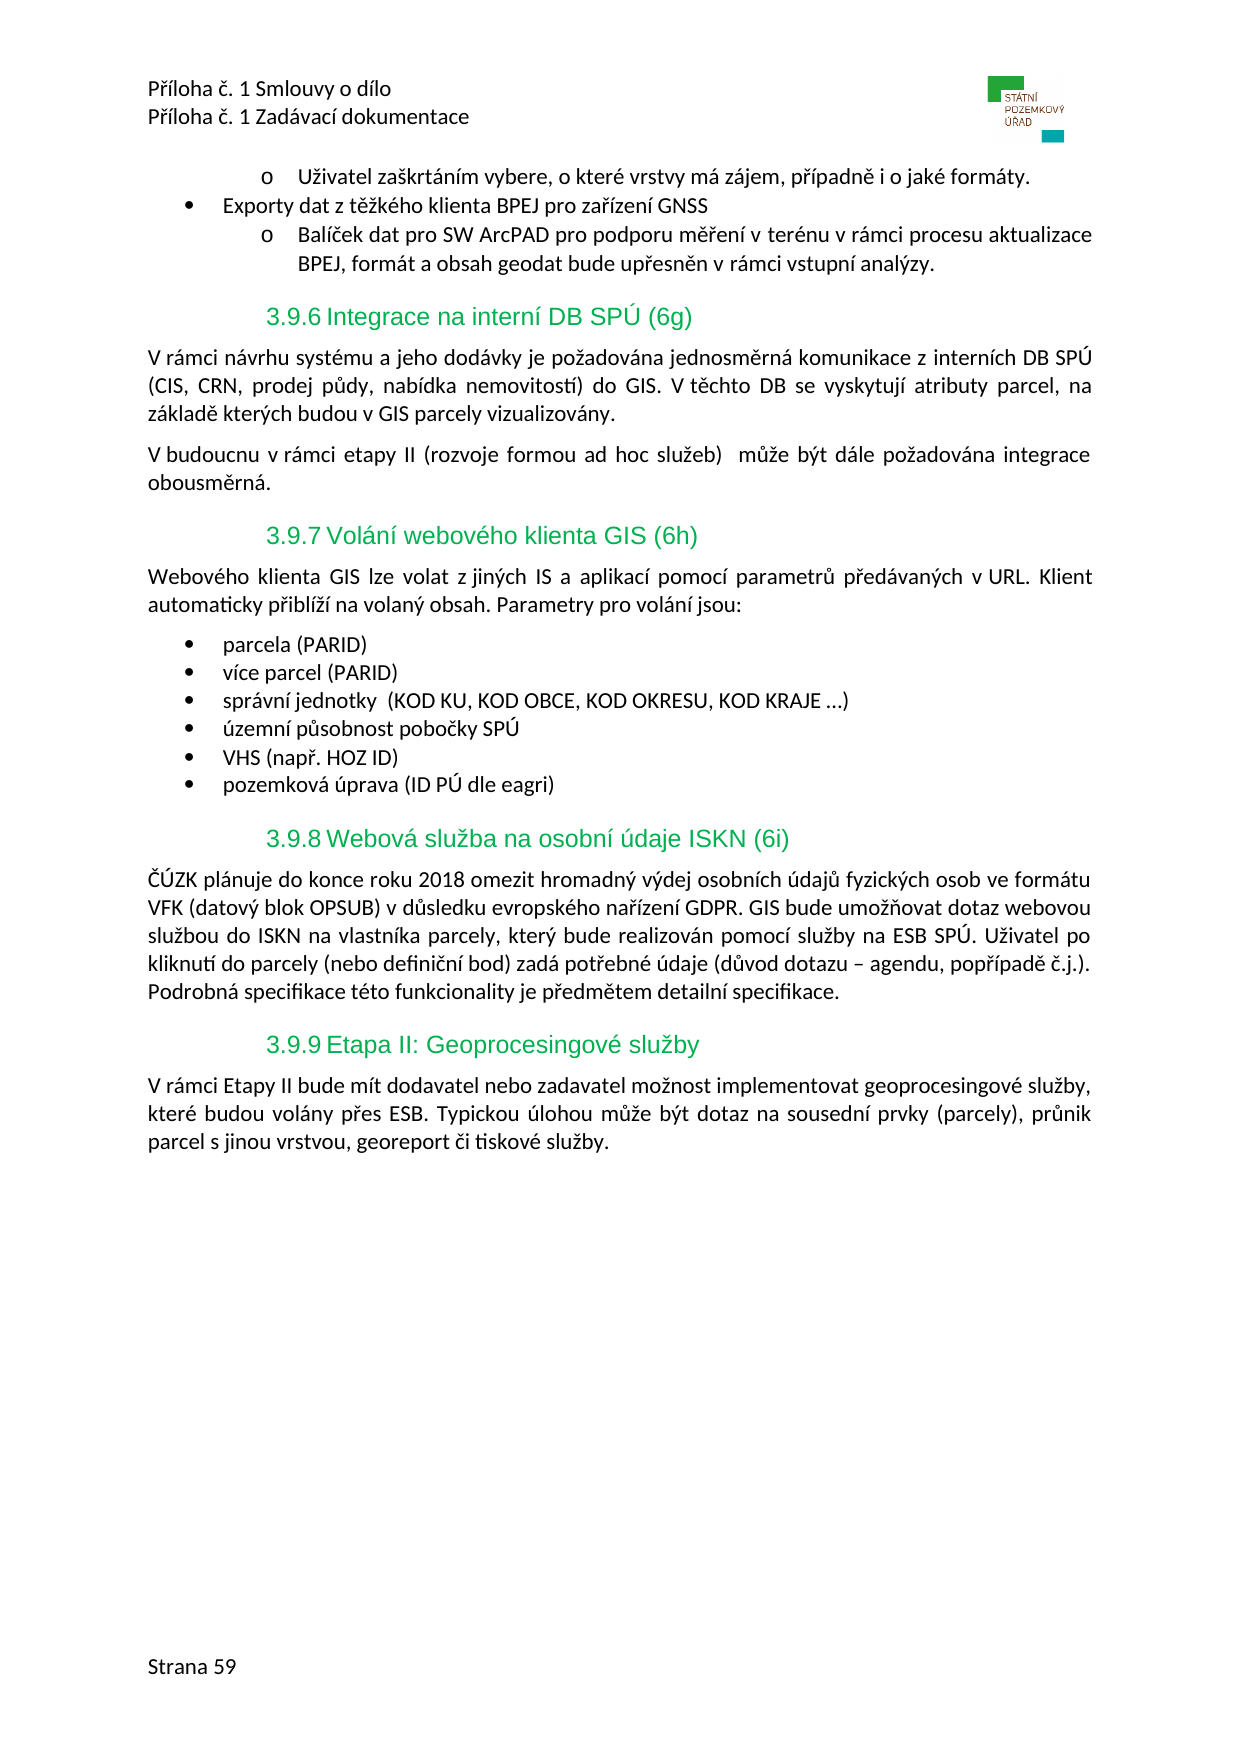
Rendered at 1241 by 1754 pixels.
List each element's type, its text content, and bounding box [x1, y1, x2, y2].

text ČÚZK plánuje do konce roku 2018 omezit hromadný výdej osobních údajů fyzických osob ve formátu VFK (datový blok OPSUB) v důsledku evropského nařízení GDPR. GIS bude umožňovat dotaz webovou službou do ISKN na vlastníka parcely, který bude realizován pomocí služby na ESB SPÚ. Uživatel po kliknutí do parcely (nebo definiční bod) zadá potřebné údaje (důvod dotazu – agendu, popřípadě č.j.). Podrobná specifikace této funkcionality je předmětem detailní specifikace. [148, 865, 1093, 1005]
text V budoucnu v rámci etapy II (rozvoje formou ad hoc služeb) může být dále požadována integrace obousměrná. [148, 440, 1093, 496]
subtitle Volání webového klienta GIS (6h) [266, 521, 1093, 549]
subtitle Etapa II: Geoprocesingové služby [266, 1030, 1093, 1059]
list více parcel (PARID) [185, 658, 1093, 687]
list VHS (např. HOZ ID) [185, 743, 1093, 771]
list pozemková úprava (ID PÚ dle eagri) [185, 771, 1093, 799]
list Balíček dat pro SW ArcPAD pro podporu měření v terénu v rámci procesu aktualizace BPEJ, formát a obsah geodat bude upřesněn v rámci vstupní analýzy. [260, 220, 1093, 277]
list územní působnost pobočky SPÚ [185, 714, 1093, 743]
picture [987, 75, 1065, 143]
list parcela (PARID) [185, 631, 1093, 658]
subtitle Webová služba na osobní údaje ISKN (6i) [266, 824, 1093, 852]
list správní jednotky (KOD KU, KOD OBCE, KOD OKRESU, KOD KRAJE …) [185, 687, 1093, 714]
list Exporty dat z těžkého klienta BPEJ pro zařízení GNSS [185, 192, 1093, 220]
text V rámci návrhu systému a jeho dodávky je požadována jednosměrná komunikace z interních DB SPÚ (CIS, CRN, prodej půdy, nabídka nemovitostí) do GIS. V těchto DB se vyskytují atributy parcel, na základě kterých budou v GIS parcely vizualizovány. [148, 343, 1093, 427]
list Uživatel zaškrtáním vybere, o které vrstvy má zájem, případně i o jaké formáty. [260, 162, 1093, 192]
text Webového klienta GIS lze volat z jiných IS a aplikací pomocí parametrů předávaných v URL. Klient automaticky přiblíží na volaný obsah. Parametry pro volání jsou: [148, 562, 1093, 618]
subtitle Integrace na interní DB SPÚ (6g) [266, 302, 1093, 331]
text V rámci Etapy II bude mít dodavatel nebo zadavatel možnost implementovat geoprocesingové služby, které budou volány přes ESB. Typickou úlohou může být dotaz na sousední prvky (parcely), průnik parcel s jinou vrstvou, georeport či tiskové služby. [148, 1071, 1093, 1155]
